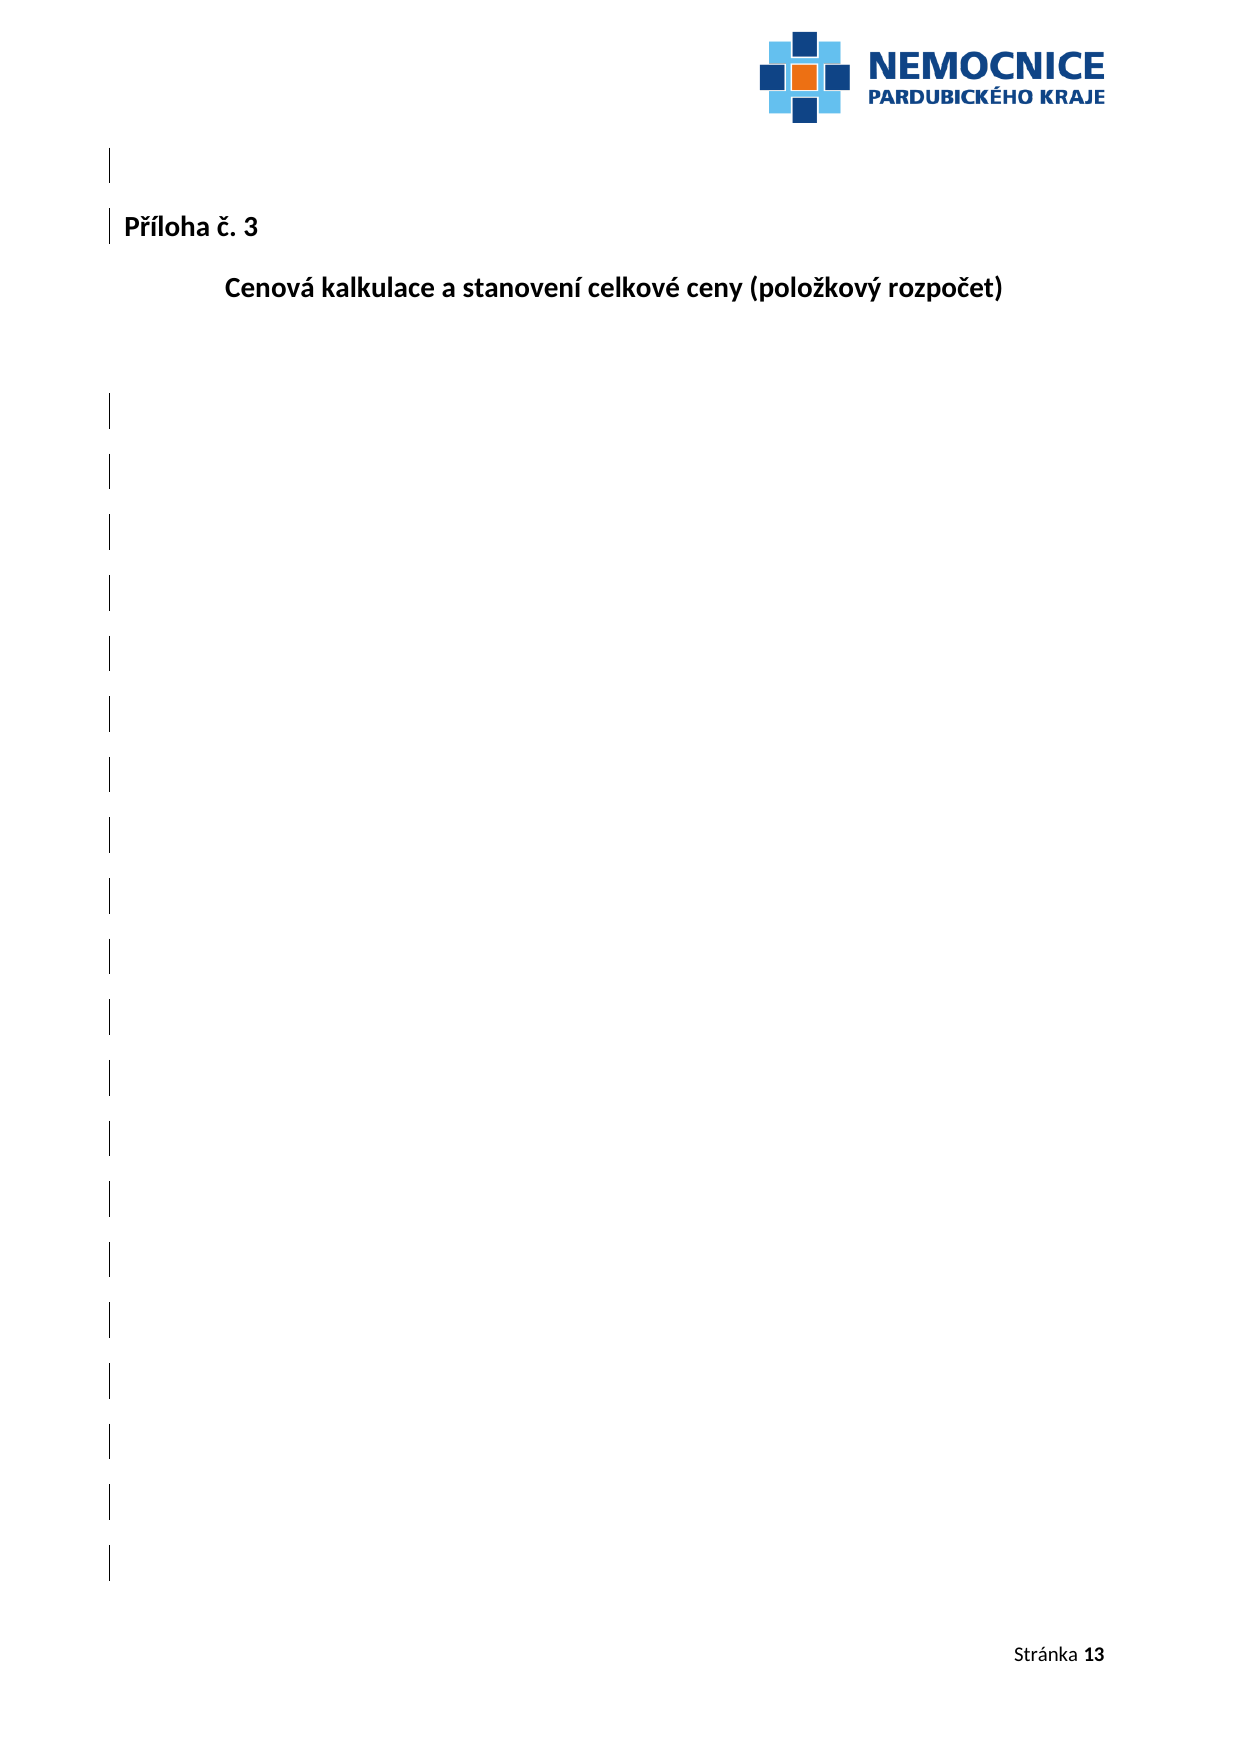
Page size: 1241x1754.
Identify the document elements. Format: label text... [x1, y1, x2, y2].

picture [758, 31, 1105, 124]
subtitle Cenová kalkulace a stanovení celkové ceny (položkový rozpočet) [124, 269, 1104, 304]
subtitle Příloha č. 3 [124, 208, 1104, 244]
